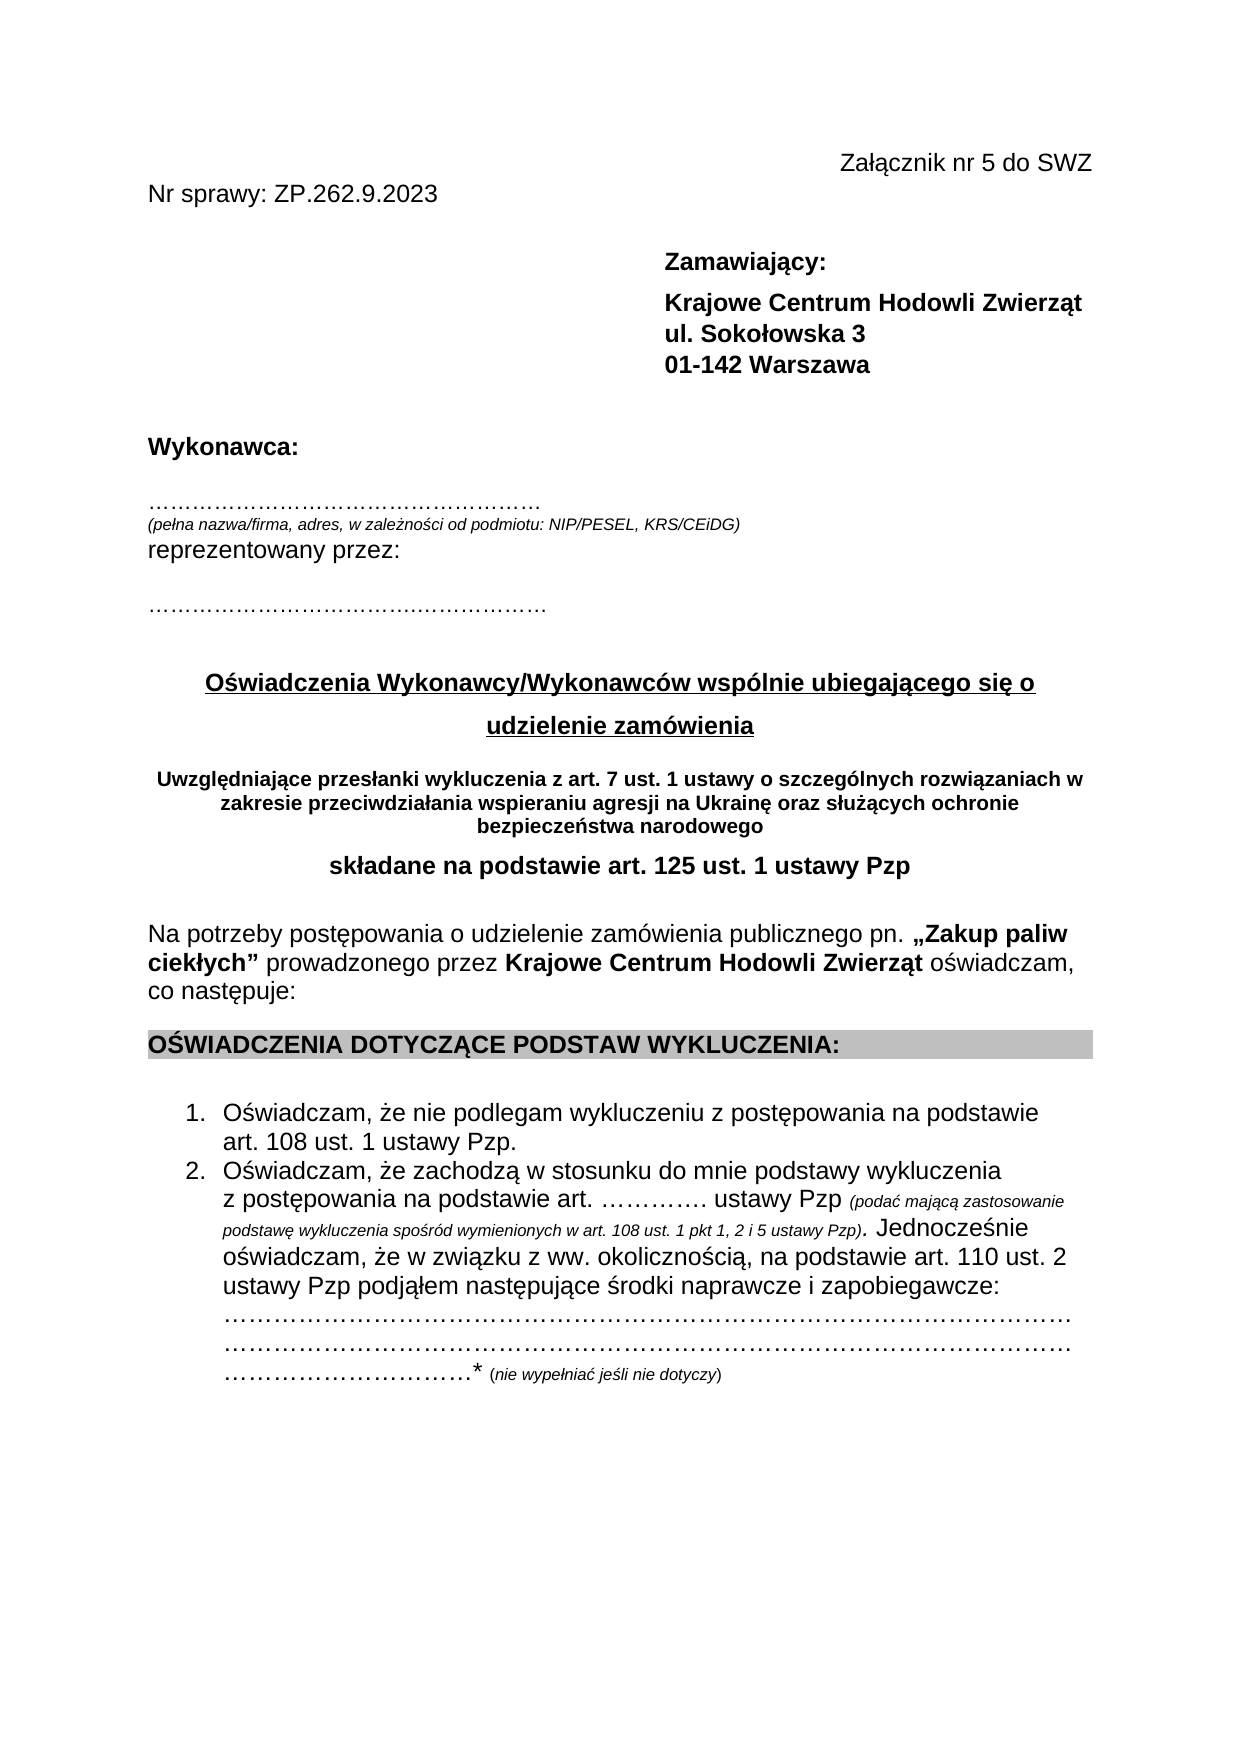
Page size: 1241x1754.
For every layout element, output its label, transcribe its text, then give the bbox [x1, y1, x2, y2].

text Na potrzeby postępowania o udzielenie zamówienia publicznego pn. „Zakup paliw ciekłych” prowadzonego przez Krajowe Centrum Hodowli Zwierząt oświadczam, co następuje: [148, 919, 1093, 1005]
text Nr sprawy: ZP.262.9.2023 [148, 179, 1093, 207]
list Oświadczam, że nie podlegam wykluczeniu z postępowania na podstawie art. 108 ust. 1 ustawy Pzp. [185, 1098, 1093, 1156]
text OŚWIADCZENIA DOTYCZĄCE PODSTAW WYKLUCZENIA: [148, 1030, 1093, 1059]
text Krajowe Centrum Hodowli Zwierząt [664, 288, 1093, 317]
text Zamawiający: [664, 247, 1093, 276]
text (pełna nazwa/firma, adres, w zależności od podmiotu: NIP/PESEL, KRS/CEiDG) [148, 514, 768, 533]
text Oświadczenia Wykonawcy/Wykonawców wspólnie ubiegającego się o udzielenie zamówienia [148, 668, 1093, 739]
text Załącznik nr 5 do SWZ [148, 148, 1093, 176]
text Uwzględniające przesłanki wykluczenia z art. 7 ust. 1 ustawy o szczególnych rozwiązaniach w zakresie przeciwdziałania wspieraniu agresji na Ukrainę oraz służących ochronie bezpieczeństwa narodowego [148, 766, 1093, 838]
text ……………………………….……………… [148, 592, 591, 618]
list Oświadczam, że zachodzą w stosunku do mnie podstawy wykluczenia z postępowania na podstawie art. …………. ustawy Pzp (podać mającą zastosowanie podstawę wykluczenia spośród wymienionych w art. 108 ust. 1 pkt 1, 2 i 5 ustawy Pzp). Jednocześnie oświadczam, że w związku z ww. okolicznością, na podstawie art. 110 ust. 2 ustawy Pzp podjąłem następujące środki naprawcze i zapobiegawcze: ………………………………………………………………………………………………………………………………………………………………………………………………………………* (nie wypełniać jeśli nie dotyczy) [185, 1156, 1093, 1386]
text ……………………………………………… [148, 489, 768, 514]
text 01-142 Warszawa [664, 351, 1093, 379]
text Wykonawca: [148, 432, 1093, 460]
text składane na podstawie art. 125 ust. 1 ustawy Pzp [148, 851, 1093, 879]
text ul. Sokołowska 3 [664, 319, 1093, 348]
text reprezentowany przez: [148, 535, 1093, 564]
